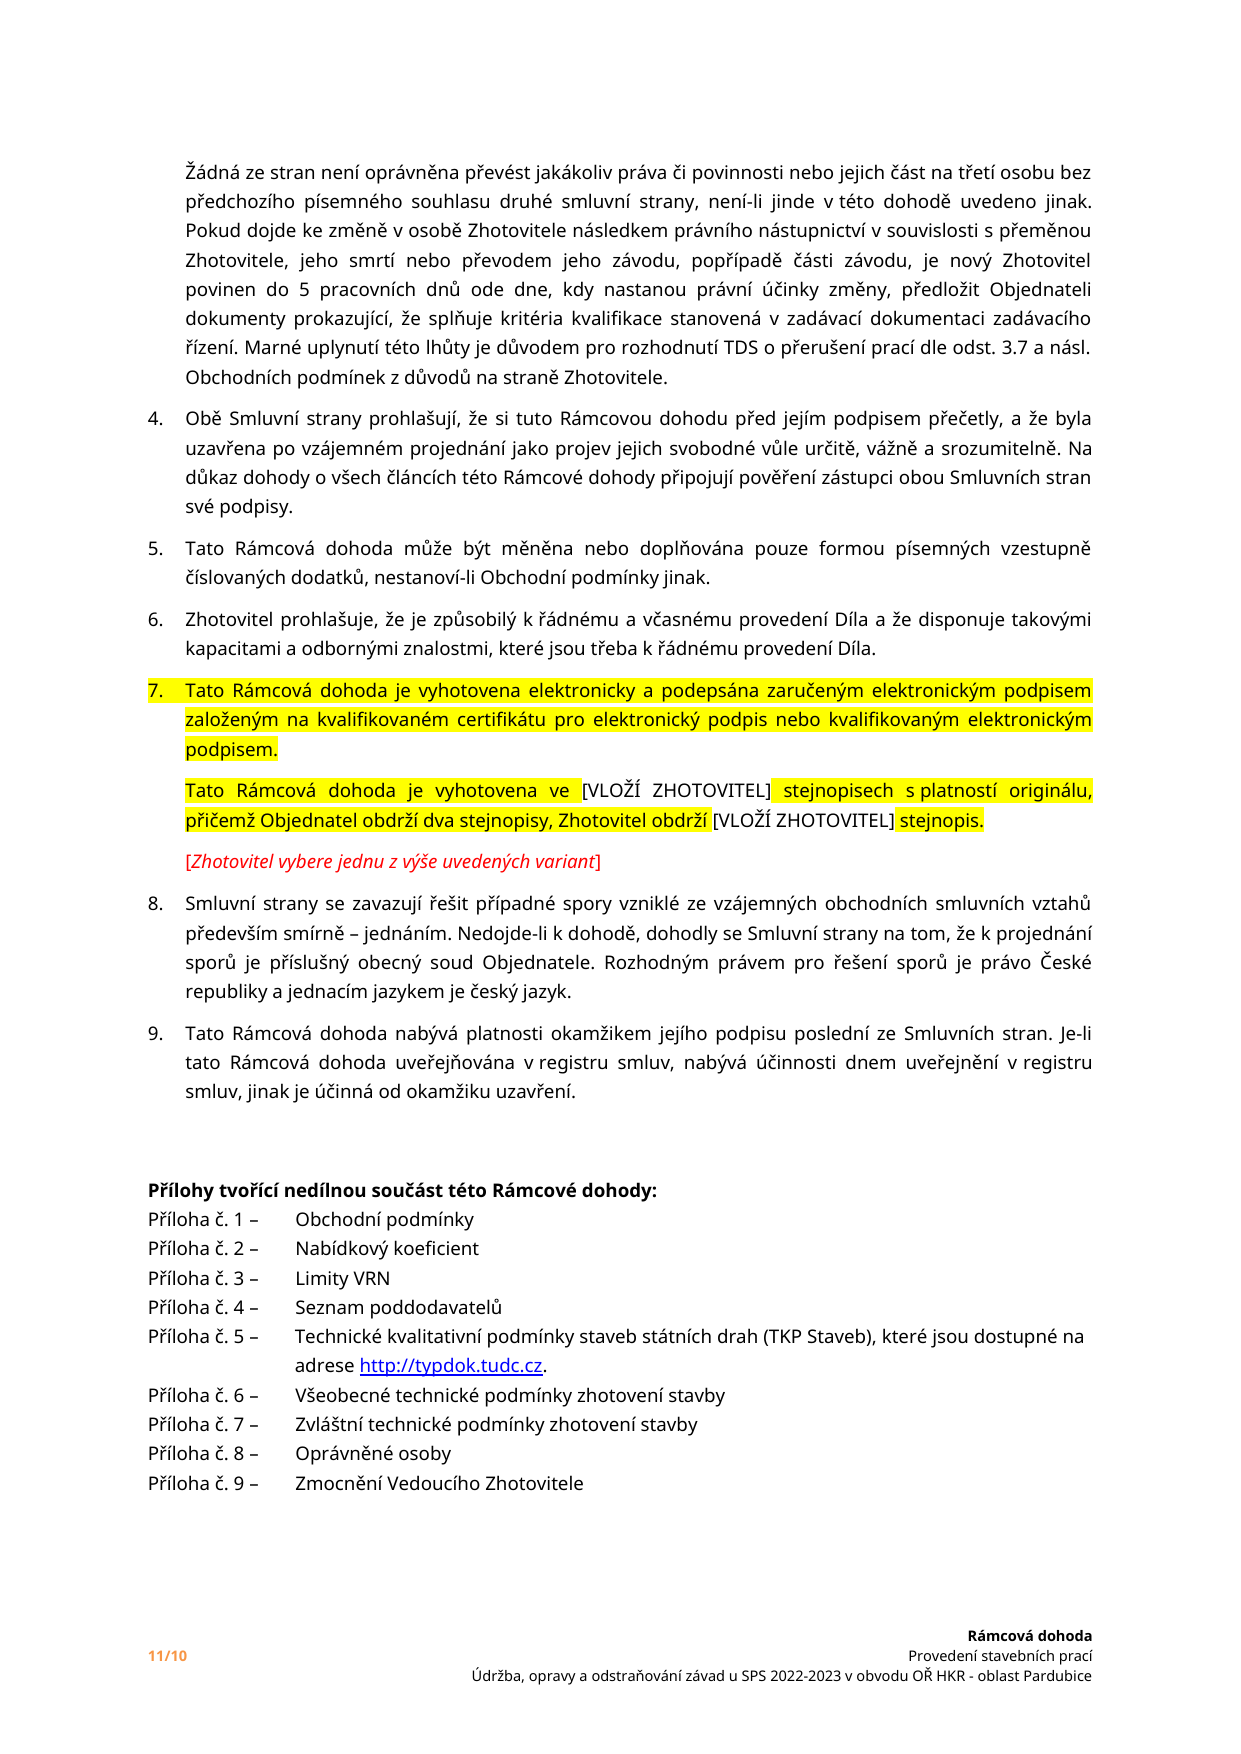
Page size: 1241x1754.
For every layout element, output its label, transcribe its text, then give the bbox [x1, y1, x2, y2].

list Tato Rámcová dohoda může být měněna nebo doplňována pouze formou písemných vzestupně číslovaných dodatků, nestanoví-li Obchodní podmínky jinak. [148, 535, 1093, 590]
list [148, 159, 1093, 389]
text Příloha č. 1 – Obchodní podmínky [148, 1206, 1095, 1232]
text Příloha č. 3 – Limity VRN [148, 1265, 1095, 1291]
text [Zhotovitel vybere jednu z výše uvedených variant] [185, 849, 1093, 874]
text Příloha č. 5 – Technické kvalitativní podmínky staveb státních drah (TKP Staveb), které jsou dostupné na adrese http://typdok.tudc.cz. [148, 1323, 1095, 1378]
list Tato Rámcová dohoda nabývá platnosti okamžikem jejího podpisu poslední ze Smluvních stran. Je-li tato Rámcová dohoda uveřejňována v registru smluv, nabývá účinnosti dnem uveřejnění v registru smluv, jinak je účinná od okamžiku uzavření. [148, 1020, 1093, 1104]
text Příloha č. 2 – Nabídkový koeficient [148, 1236, 1095, 1261]
text Příloha č. 7 – Zvláštní technické podmínky zhotovení stavby [148, 1411, 1095, 1437]
text Přílohy tvořící nedílnou součást této Rámcové dohody: [148, 1177, 1095, 1203]
text Příloha č. 9 – Zmocnění Vedoucího Zhotovitele [148, 1470, 1095, 1495]
text Příloha č. 8 – Oprávněné osoby [148, 1441, 1095, 1466]
list Obě Smluvní strany prohlašují, že si tuto Rámcovou dohodu před jejím podpisem přečetly, a že byla uzavřena po vzájemném projednání jako projev jejich svobodné vůle určitě, vážně a srozumitelně. Na důkaz dohody o všech článcích této Rámcové dohody připojují pověření zástupci obou Smluvních stran své podpisy. [148, 406, 1093, 519]
text Tato Rámcová dohoda je vyhotovena ve [VLOŽÍ ZHOTOVITEL] stejnopisech s platností originálu, přičemž Objednatel obdrží dva stejnopisy, Zhotovitel obdrží [VLOŽÍ ZHOTOVITEL] stejnopis. [185, 778, 1093, 832]
text Příloha č. 4 – Seznam poddodavatelů [148, 1294, 1095, 1320]
list Smluvní strany se zavazují řešit případné spory vzniklé ze vzájemných obchodních smluvních vztahů především smírně – jednáním. Nedojde-li k dohodě, dohodly se Smluvní strany na tom, že k projednání sporů je příslušný obecný soud Objednatele. Rozhodným právem pro řešení sporů je právo České republiky a jednacím jazykem je český jazyk. [148, 891, 1093, 1004]
list Tato Rámcová dohoda je vyhotovena elektronicky a podepsána zaručeným elektronickým podpisem založeným na kvalifikovaném certifikátu pro elektronický podpis nebo kvalifikovaným elektronickým podpisem. [148, 703, 1093, 761]
text Příloha č. 6 – Všeobecné technické podmínky zhotovení stavby [148, 1382, 1095, 1408]
list Zhotovitel prohlašuje, že je způsobilý k řádnému a včasnému provedení Díla a že disponuje takovými kapacitami a odbornými znalostmi, které jsou třeba k řádnému provedení Díla. [148, 606, 1093, 661]
